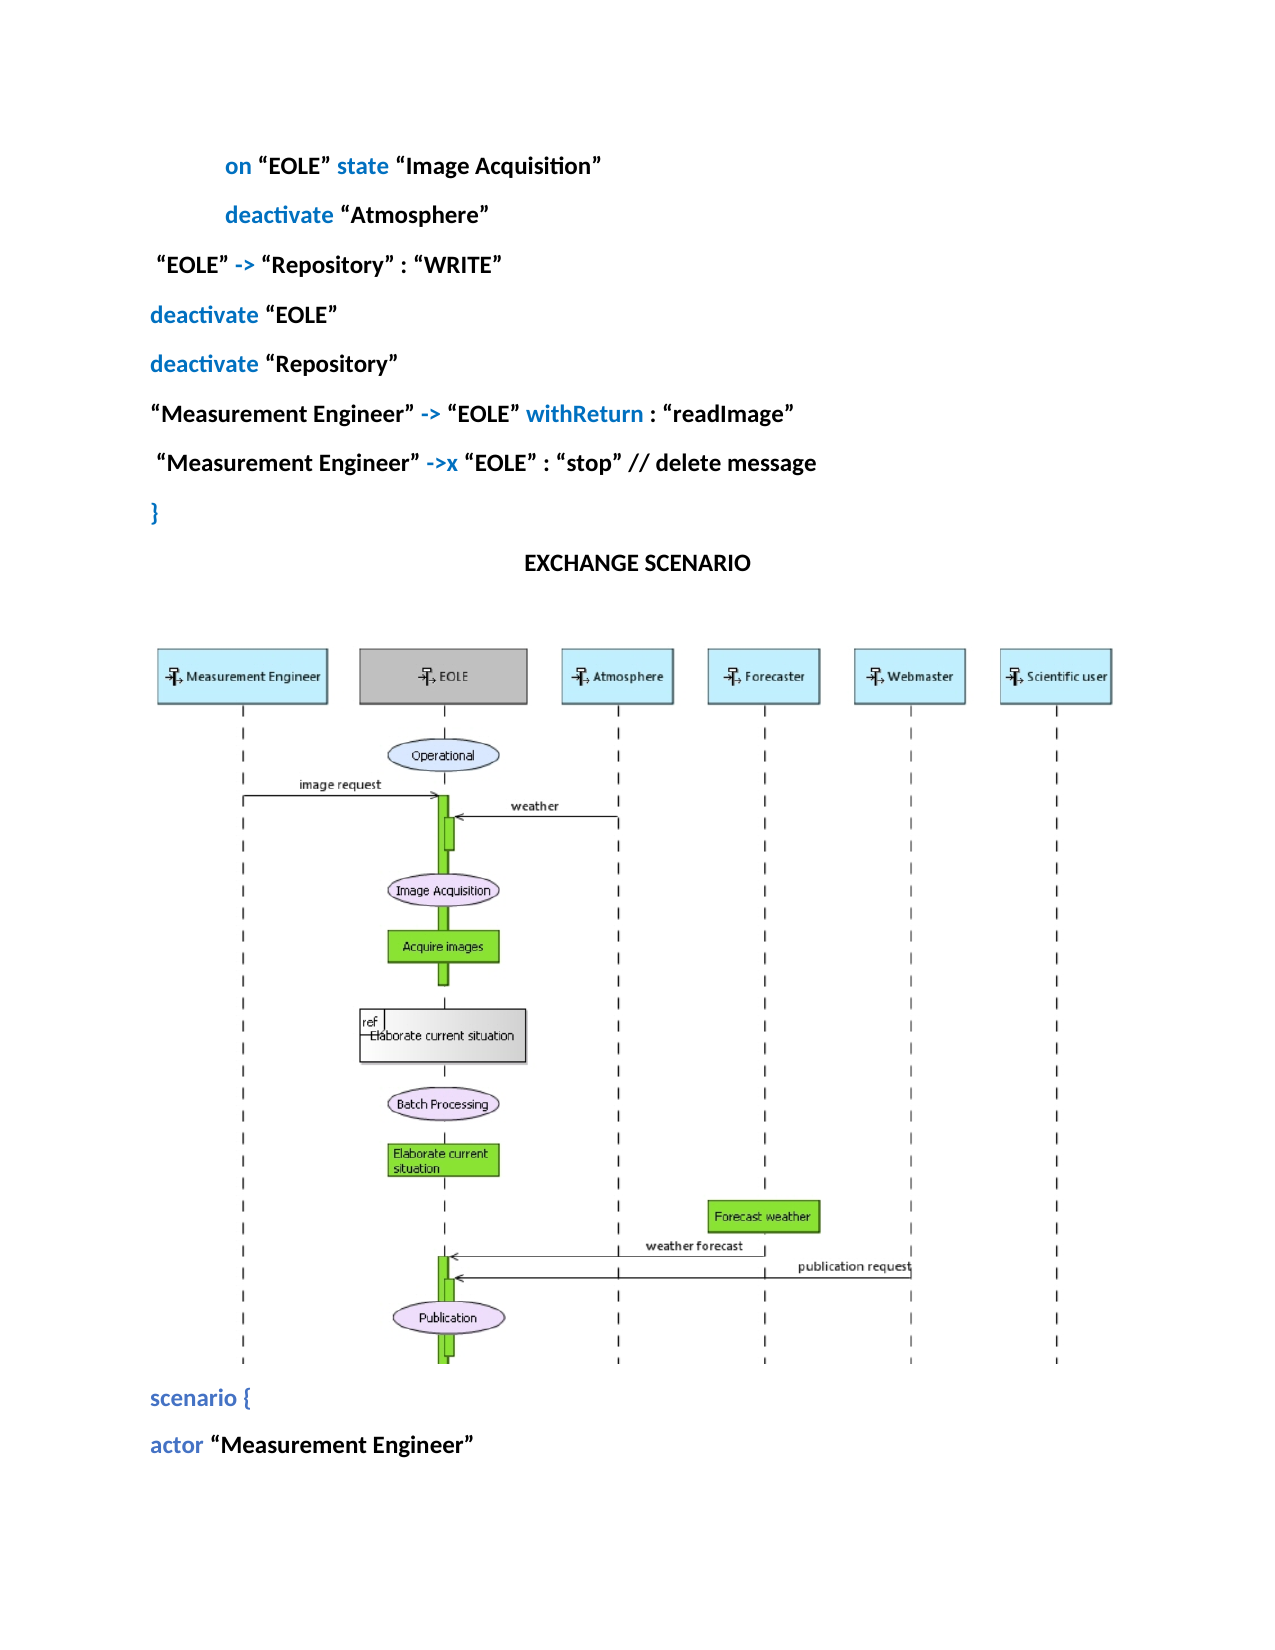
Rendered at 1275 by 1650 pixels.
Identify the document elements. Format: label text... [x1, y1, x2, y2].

text deactivate “Repository” [150, 348, 1125, 379]
text } [150, 497, 1125, 528]
picture [150, 645, 1125, 1364]
text “Measurement Engineer” ->x “EOLE” : “stop” // delete message [150, 447, 1125, 478]
text scenario { [150, 1382, 1125, 1413]
text “EOLE” -> “Repository” : “WRITE” [150, 249, 1125, 280]
text on “EOLE” state “Image Acquisition” [150, 150, 1125, 181]
text deactivate “Atmosphere” [150, 199, 1125, 230]
text deactivate “EOLE” [150, 299, 1125, 329]
text EXCHANGE SCENARIO [150, 547, 1125, 577]
text actor “Measurement Engineer” [150, 1429, 1125, 1460]
text “Measurement Engineer” -> “EOLE” withReturn : “readImage” [150, 398, 1125, 428]
